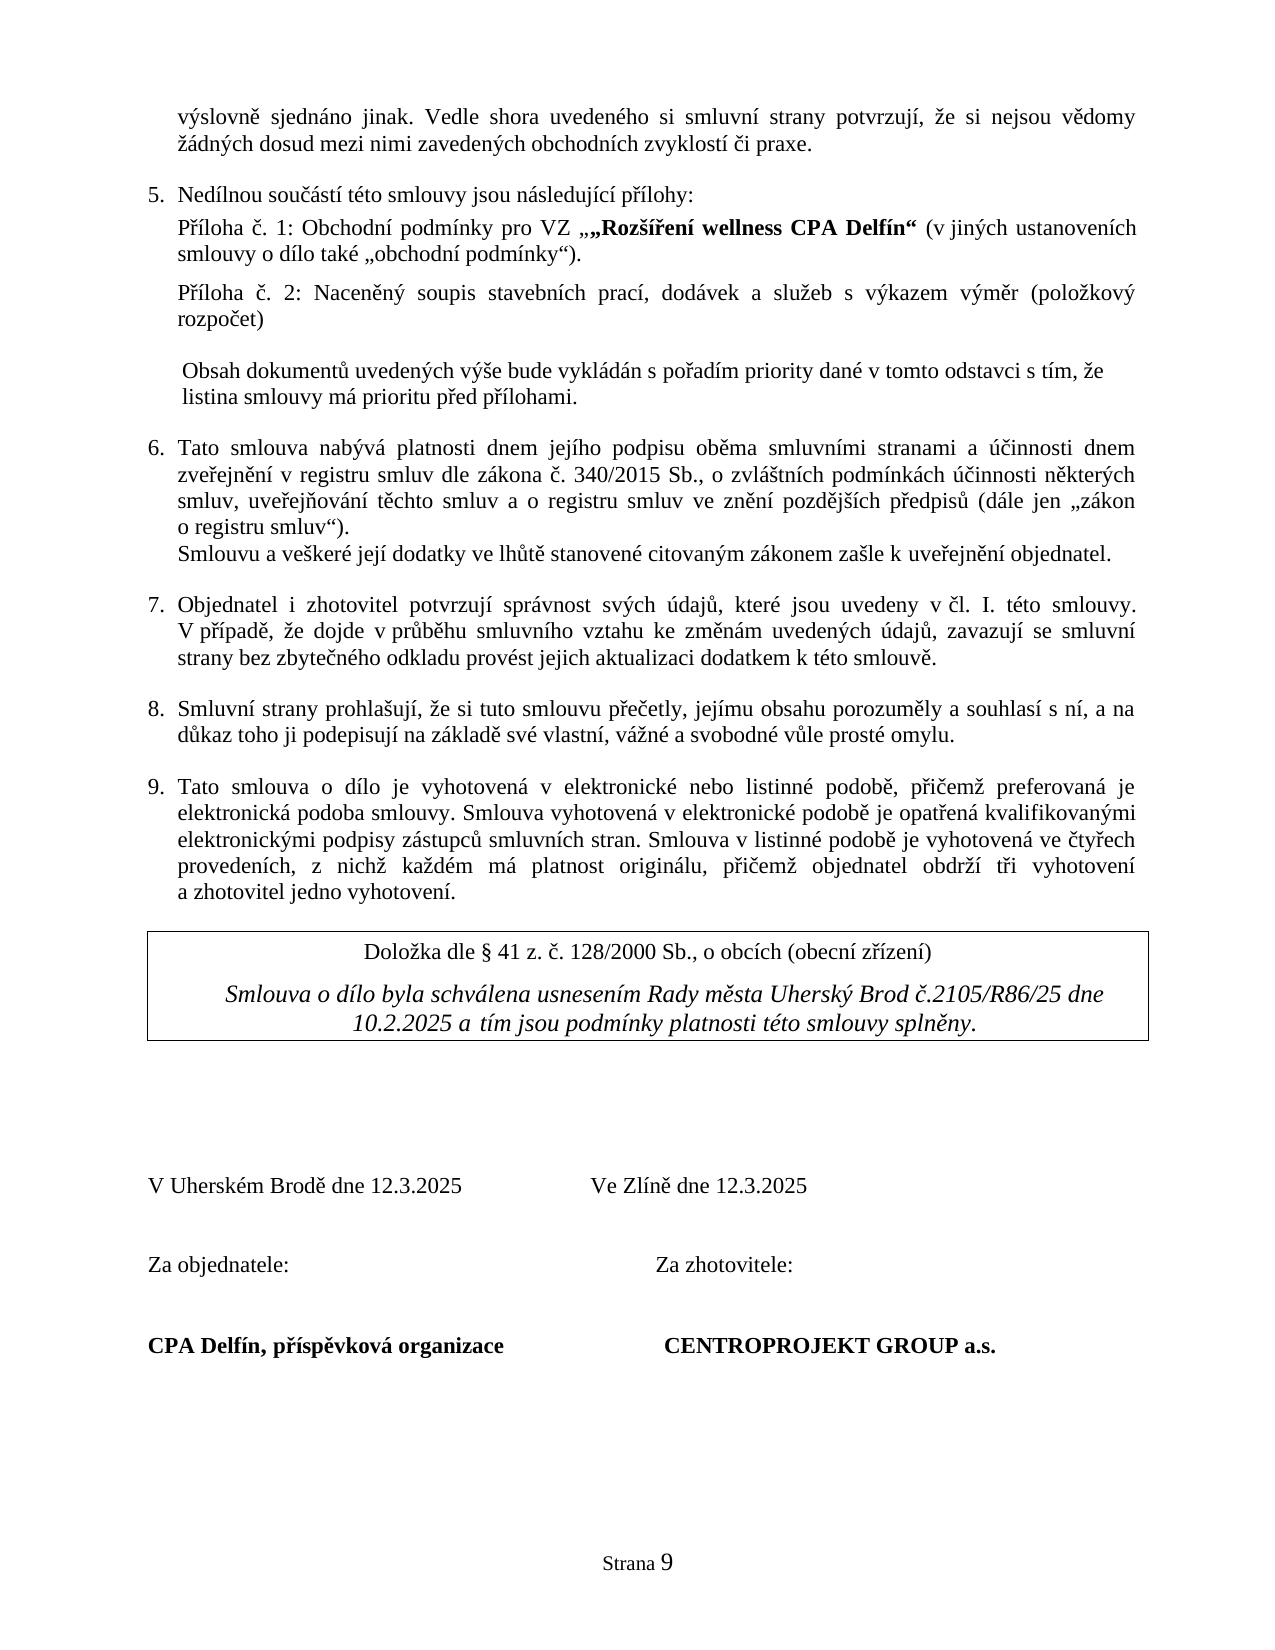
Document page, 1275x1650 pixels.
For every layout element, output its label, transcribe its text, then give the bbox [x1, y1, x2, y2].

text Obsah dokumentů uvedených výše bude vykládán s pořadím priority dané v tomto odstavci s tím, že [148, 357, 1127, 383]
table_cell Smlouva o dílo byla schválena usnesením Rady města Uherský Brod č.2105/R86/25 dne 10.2.2025 a tím jsou podmínky platnosti této smlouvy splněny. [148, 976, 1148, 1039]
list Nedílnou součástí této smlouvy jsou následující přílohy: [148, 181, 1127, 207]
text Příloha č. 1: Obchodní podmínky pro VZ „„Rozšíření wellness CPA Delfín“ (v jiných ustanoveních smlouvy o dílo také „obchodní podmínky“). [177, 214, 1137, 266]
text Příloha č. 2: Naceněný soupis stavebních prací, dodávek a služeb s výkazem výměr (položkový rozpočet) [177, 279, 1137, 332]
list Tato smlouva nabývá platnosti dnem jejího podpisu oběma smluvními stranami a účinnosti dnem zveřejnění v registru smluv dle zákona č. 340/2015 Sb., o zvláštních podmínkách účinnosti některých smluv, uveřejňování těchto smluv a o registru smluv ve znění pozdějších předpisů (dále jen „zákon o registru smluv“). [148, 434, 1137, 540]
text Za objednatele: Za zhotovitele: [148, 1251, 1137, 1278]
text listina smlouvy má prioritu před přílohami. [148, 383, 1127, 409]
list Objednatel i zhotovitel potvrzují správnost svých údajů, které jsou uvedeny v čl. I. této smlouvy. V případě, že dojde v průběhu smluvního vztahu ke změnám uvedených údajů, zavazují se smluvní strany bez zbytečného odkladu provést jejich aktualizaci dodatkem k této smlouvě. [148, 591, 1137, 670]
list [148, 103, 1137, 156]
table_header Doložka dle § 41 z. č. 128/2000 Sb., o obcích (obecní zřízení) [148, 932, 1148, 976]
text Smlouvu a veškeré její dodatky ve lhůtě stanovené citovaným zákonem zašle k uveřejnění objednatel. [177, 540, 1137, 566]
text CPA Delfín, příspěvková organizace CENTROPROJEKT GROUP a.s. [148, 1330, 1137, 1359]
text V Uherském Brodě dne 12.3.2025 Ve Zlíně dne 12.3.2025 [148, 1172, 1137, 1199]
list Tato smlouva o dílo je vyhotovená v elektronické nebo listinné podobě, přičemž preferovaná je elektronická podoba smlouvy. Smlouva vyhotovená v elektronické podobě je opatřená kvalifikovanými elektronickými podpisy zástupců smluvních stran. Smlouva v listinné podobě je vyhotovená ve čtyřech provedeních, z nichž každém má platnost originálu, přičemž objednatel obdrží tři vyhotovení a zhotovitel jedno vyhotovení. [148, 773, 1137, 905]
list Smluvní strany prohlašují, že si tuto smlouvu přečetly, jejímu obsahu porozuměly a souhlasí s ní, a na důkaz toho ji podepisují na základě své vlastní, vážné a svobodné vůle prosté omylu. [148, 695, 1137, 748]
